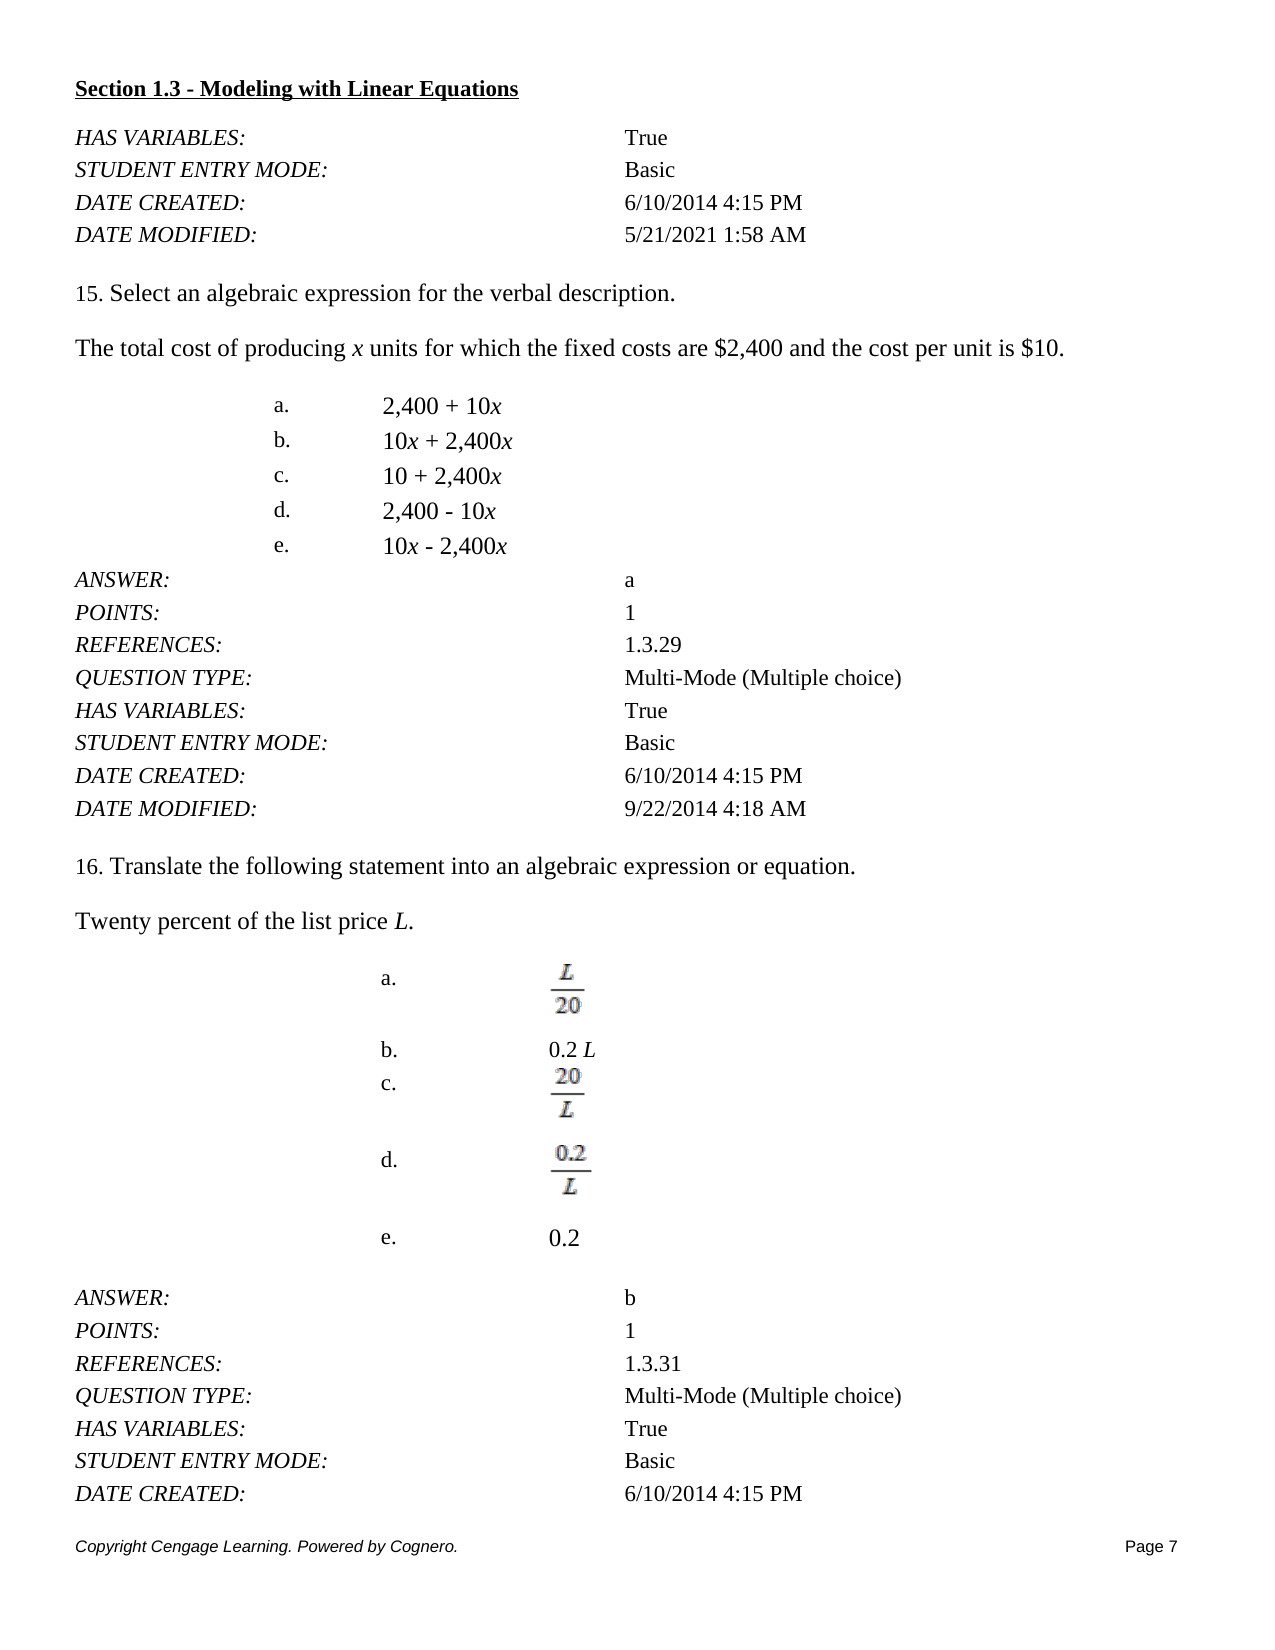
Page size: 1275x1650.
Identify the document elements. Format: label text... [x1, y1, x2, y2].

picture [548, 1068, 588, 1135]
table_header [75, 121, 1200, 251]
table_header 15. Select an algebraic expression for the verbal description. ​ The total cost of producing x units for which the fixed costs are $2,400 and the cost per unit is $10. ​ [75, 278, 1200, 824]
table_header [75, 851, 1200, 1509]
picture [548, 1145, 595, 1212]
picture [548, 964, 588, 1031]
